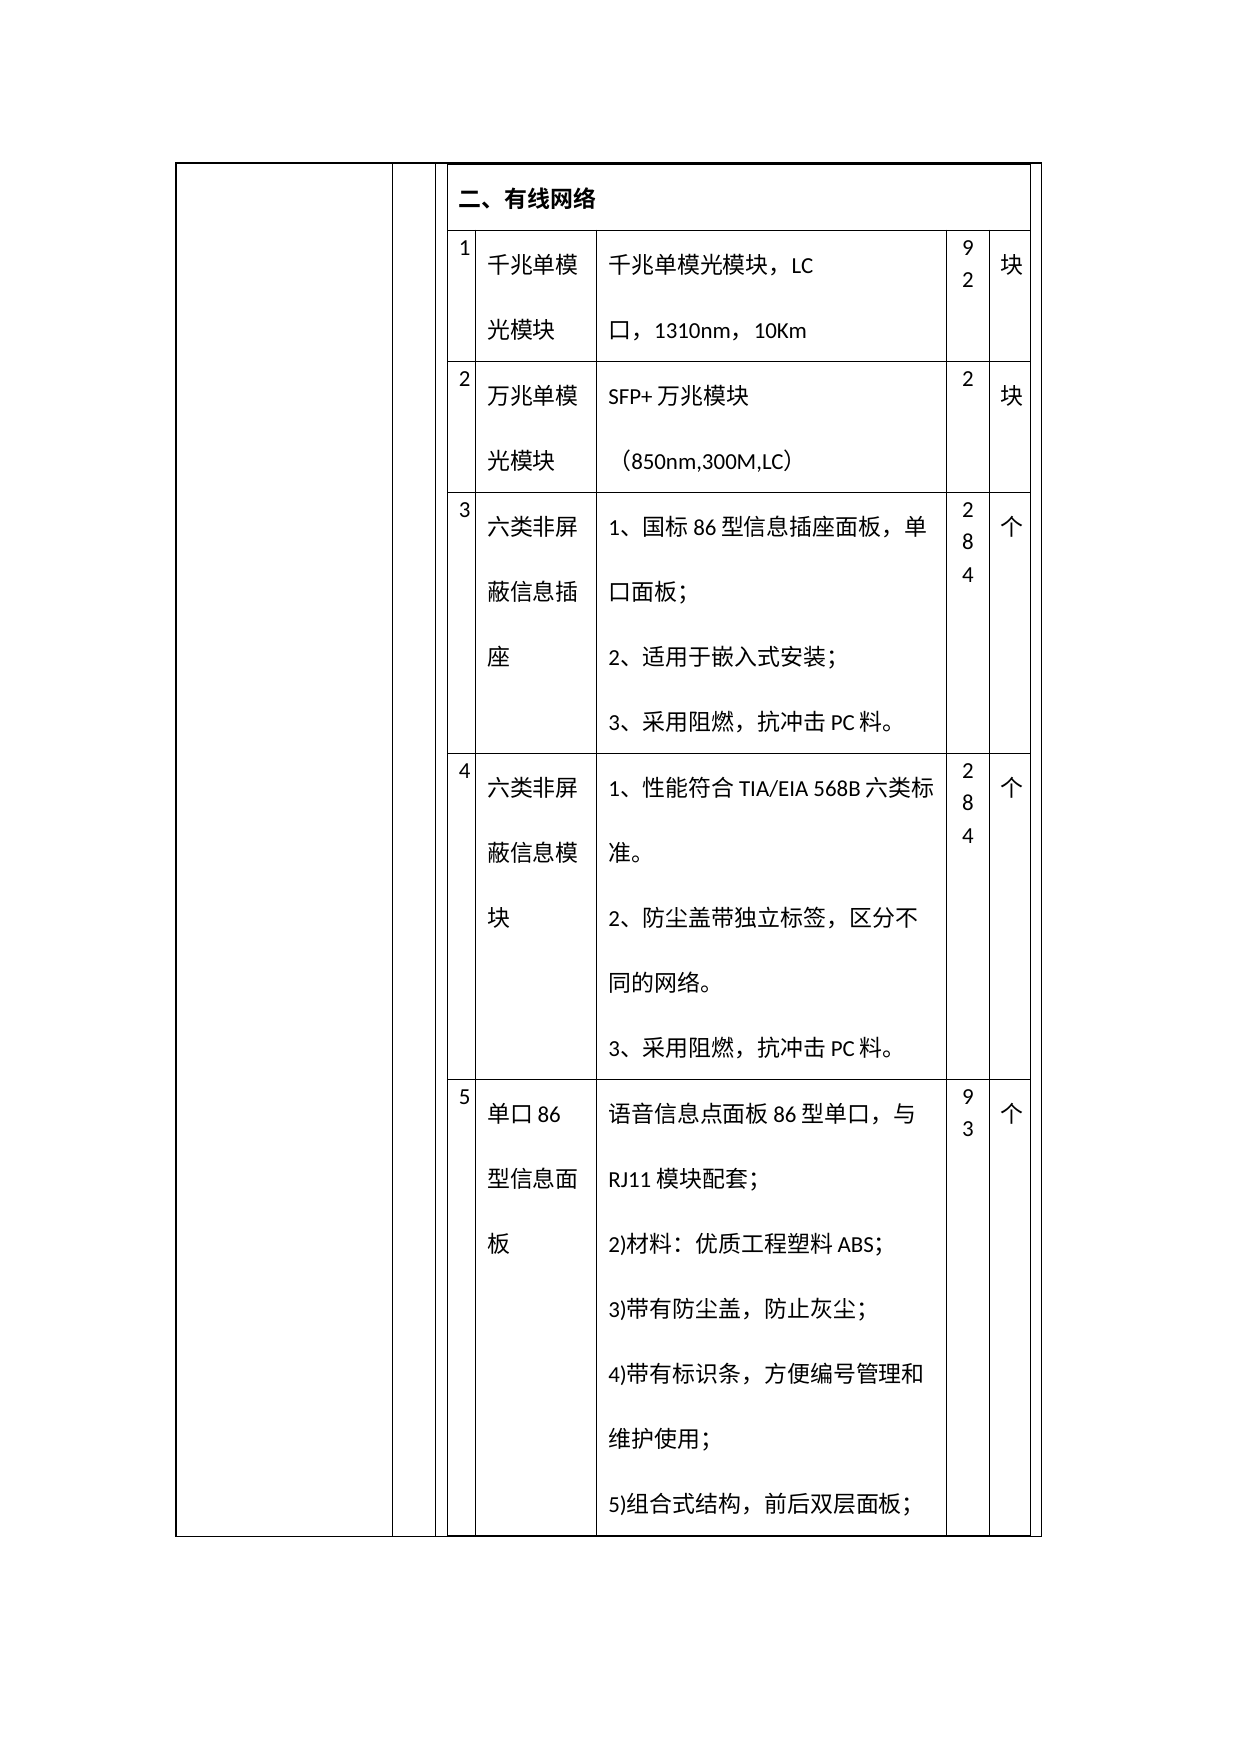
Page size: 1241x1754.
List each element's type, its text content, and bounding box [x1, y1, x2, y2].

table_cell 一、技术参数要求 [448, 165, 1030, 230]
table_cell 一、技术参数要求 [990, 1080, 1030, 1535]
table_cell 一、技术参数要求 [476, 754, 596, 1079]
table_cell 一、技术参数要求 [476, 493, 596, 753]
table_cell 一、技术参数要求 [597, 231, 946, 361]
table_cell 一、技术参数要求 [947, 754, 989, 1079]
table_cell [177, 164, 392, 1536]
table_cell 一、技术参数要求 [597, 754, 946, 1079]
table_cell 1 [393, 164, 435, 1536]
table_cell 一、技术参数要求 [990, 493, 1030, 753]
table_cell 一、技术参数要求 [597, 362, 946, 492]
table_cell 一、技术参数要求 [990, 754, 1030, 1079]
table_cell 一、技术参数要求 [476, 1080, 596, 1535]
table_cell 一、技术参数要求 [947, 362, 989, 492]
table_cell 一、技术参数要求 [597, 1080, 946, 1535]
table_cell 一、技术参数要求 [597, 493, 946, 753]
table_cell 一、技术参数要求 [947, 493, 989, 753]
table_cell 一、技术参数要求 [947, 1080, 989, 1535]
table_cell 一、技术参数要求 [947, 231, 989, 361]
